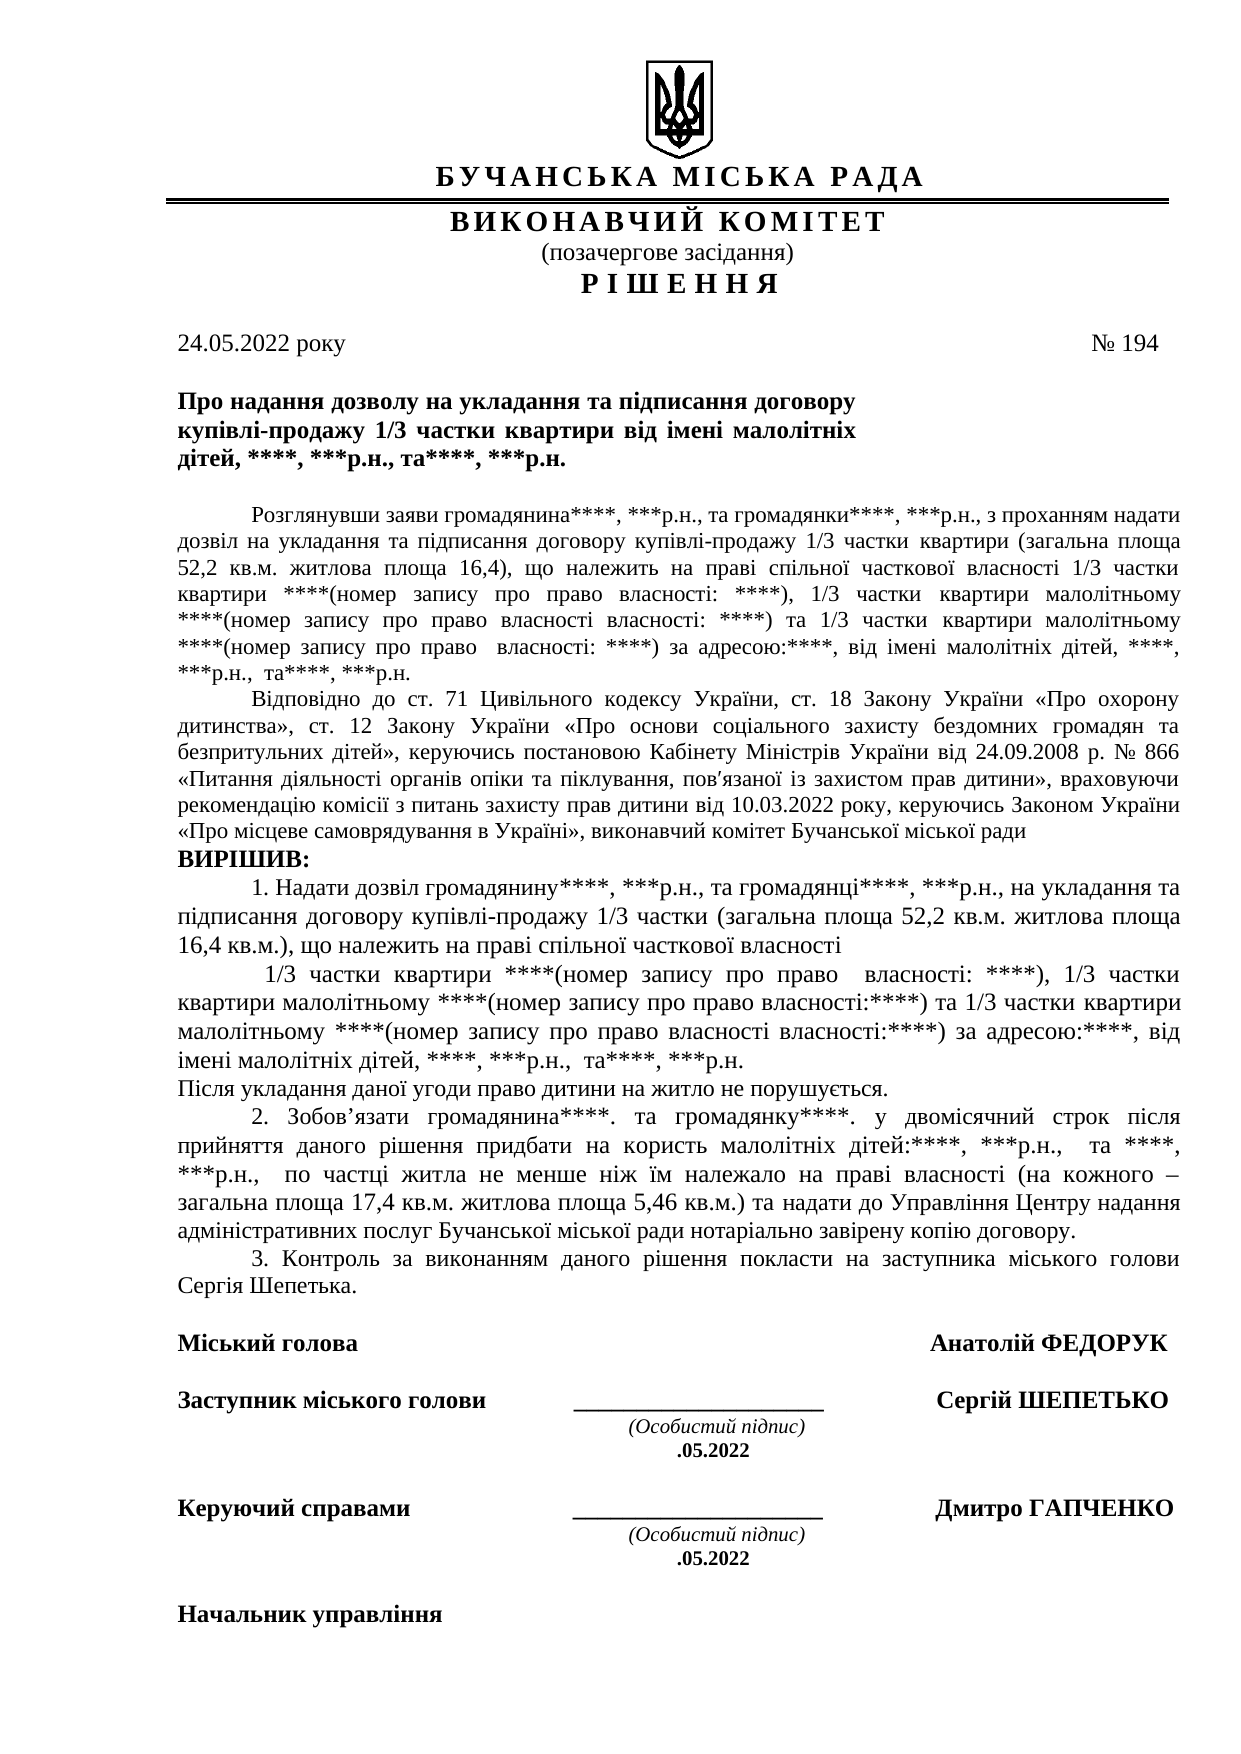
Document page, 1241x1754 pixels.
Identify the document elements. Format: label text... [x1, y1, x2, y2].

text Про надання дозволу на укладання та підписання договору купівлі-продажу 1/3 частки квартири від імені малолітніх дітей, ****, ***р.н., та****, ***р.н. [177, 386, 856, 472]
text (Особистий підпис) [177, 1522, 1181, 1546]
text Міський голова Анатолій ФЕДОРУК [177, 1328, 1181, 1357]
table_header ВИКОНАВЧИЙ КОМІТЕТ (позачергове засідання) [166, 204, 1169, 266]
text Після укладання даної угоди право дитини на житло не порушується. [177, 1074, 1181, 1101]
text Начальник управління [177, 1599, 1181, 1628]
text Розглянувши заяви громадянина****, ***р.н., та громадянки****, ***р.н., з проханням надати дозвіл на укладання та підписання договору купівлі-продажу 1/3 частки квартири (загальна площа 52,2 кв.м. житлова площа 16,4), що належить на праві спільної часткової власності 1/3 частки квартири ****(номер запису про право власності: ****), 1/3 частки квартири малолітньому ****(номер запису про право власності власності: ****) та 1/3 частки квартири малолітньому ****(номер запису про право власності: ****) за адресою:****, від імені малолітніх дітей, ****, ***р.н., та****, ***р.н. [177, 501, 1181, 686]
text (Особистий підпис) [177, 1414, 1181, 1438]
text .05.2022 [177, 1438, 1181, 1462]
text 1/3 частки квартири ****(номер запису про право власності: ****), 1/3 частки квартири малолітньому ****(номер запису про право власності:****) та 1/3 частки квартири малолітньому ****(номер запису про право власності власності:****) за адресою:****, від імені малолітніх дітей, ****, ***р.н., та****, ***р.н. [177, 959, 1181, 1074]
text Заступник міського голови ____________________ Сергій ШЕПЕТЬКО [177, 1385, 1181, 1414]
text 24.05.2022 року № 194 [177, 328, 1181, 357]
text РІШЕННЯ [177, 266, 1181, 300]
text Керуючий справами ____________________ Дмитро ГАПЧЕНКО [177, 1493, 1181, 1522]
text .05.2022 [177, 1546, 1181, 1570]
text 2. Зобов’язати громадянина****. та громадянку****. у двомісячний строк після прийняття даного рішення придбати на користь малолітніх дітей:****, ***р.н., та ****, ***р.н., по частці житла не менше ніж їм належало на праві власності (на кожного – загальна площа 17,4 кв.м. житлова площа 5,46 кв.м.) та надати до Управління Центру надання адміністративних послуг Бучанської міської ради нотаріально завірену копію договору. [177, 1101, 1181, 1244]
text БУЧАНСЬКА МІСЬКА РАДА [177, 159, 1181, 193]
text 3. Контроль за виконанням даного рішення покласти на заступника міського голови Сергія Шепетька. [177, 1244, 1181, 1299]
picture [644, 59, 715, 160]
text ВИРІШИВ: [177, 844, 1181, 872]
text 1. Надати дозвіл громадянину****, ***р.н., та громадянці****, ***р.н., на укладання та підписання договору купівлі-продажу 1/3 частки (загальна площа 52,2 кв.м. житлова площа 16,4 кв.м.), що належить на праві спільної часткової власності [177, 872, 1181, 959]
text Відповідно до ст. 71 Цивільного кодексу України, ст. 18 Закону України «Про охорону дитинства», ст. 12 Закону України «Про основи соціального захисту бездомних громадян та безпритульних дітей», керуючись постановою Кабінету Міністрів України від 24.09.2008 р. № 866 «Питання діяльності органів опіки та піклування, пов′язаної із захистом прав дитини», враховуючи рекомендацію комісії з питань захисту прав дитини від 10.03.2022 року, керуючись Законом України «Про місцеве самоврядування в Україні», виконавчий комітет Бучанської міської ради [177, 686, 1181, 844]
